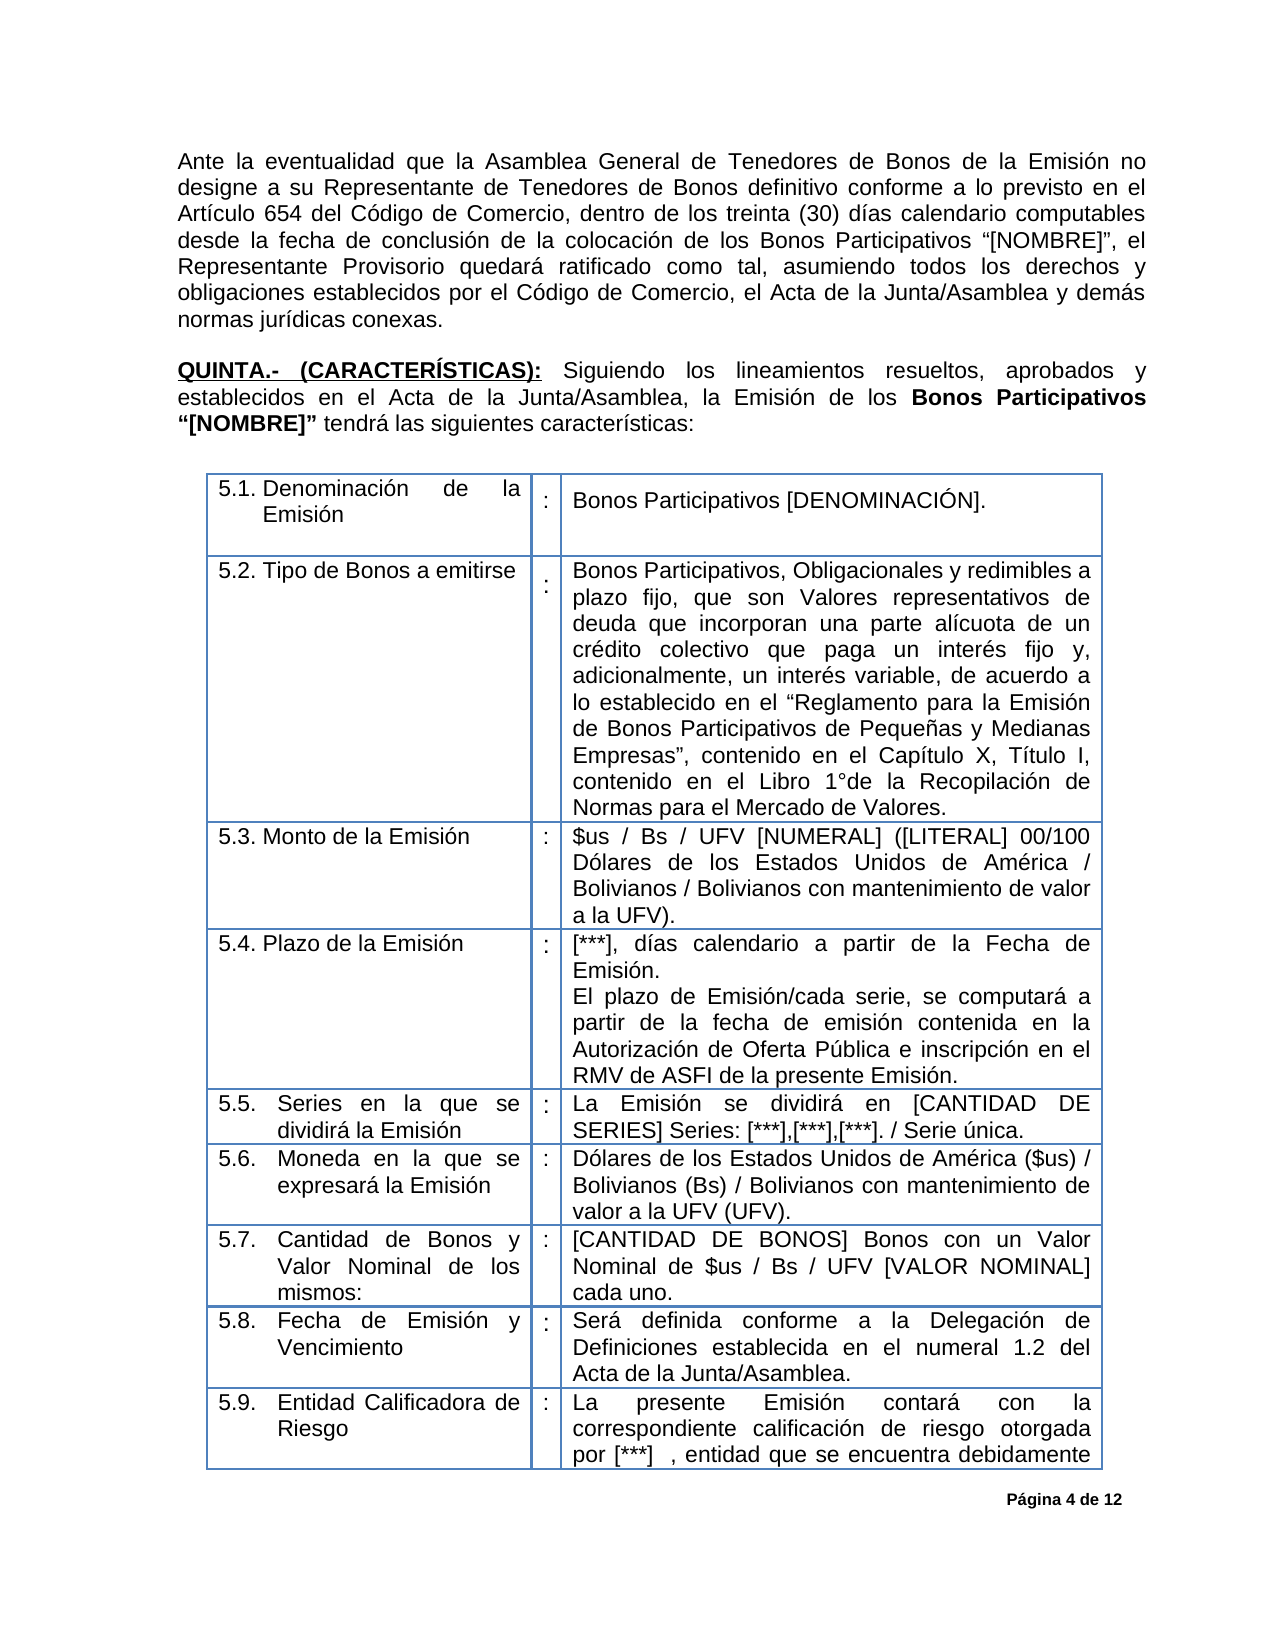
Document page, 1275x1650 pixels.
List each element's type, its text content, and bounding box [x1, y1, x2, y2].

text QUINTA.- (CARACTERÍSTICAS): Siguiendo los lineamientos resueltos, aprobados y establecidos en el Acta de la Junta/Asamblea, la Emisión de los Bonos Participativos “[NOMBRE]” tendrá las siguientes características: [177, 357, 1147, 436]
table_cell Cantidad de Bonos y Valor Nominal de los mismos: [208, 1226, 530, 1305]
table_cell $us / Bs / UFV [NUMERAL] ([LITERAL] 00/100 Dólares de los Estados Unidos de América / Bolivianos / Bolivianos con mantenimiento de valor a la UFV). [562, 823, 1101, 928]
table_cell [CANTIDAD DE BONOS] Bonos con un Valor Nominal de $us / Bs / UFV [VALOR NOMINAL] cada uno. [562, 1226, 1101, 1305]
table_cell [208, 1389, 530, 1468]
table_cell : [533, 1226, 560, 1305]
table_header Denominación de la Emisión [208, 475, 530, 555]
table_cell : [533, 1389, 560, 1468]
table_cell Será definida conforme a la Delegación de Definiciones establecida en el numeral 1.2 del Acta de la Junta/Asamblea. [562, 1308, 1101, 1387]
table_cell Tipo de Bonos a emitirse [208, 557, 530, 821]
table_cell : [533, 930, 560, 1088]
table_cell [562, 1389, 1101, 1468]
table_cell La Emisión se dividirá en [CANTIDAD DE SERIES] Series: [***],[***],[***]. / Serie única. [562, 1090, 1101, 1143]
table_cell Monto de la Emisión [208, 823, 530, 928]
table_cell Dólares de los Estados Unidos de América ($us) / Bolivianos (Bs) / Bolivianos con mantenimiento de valor a la UFV (UFV). [562, 1145, 1101, 1224]
table_header Bonos Participativos [DENOMINACIÓN]. [562, 475, 1101, 555]
table_cell [***], días calendario a partir de la Fecha de Emisión. El plazo de Emisión/cada serie, se computará a partir de la fecha de emisión contenida en la Autorización de Oferta Pública e inscripción en el RMV de ASFI de la presente Emisión. [562, 930, 1101, 1088]
table_cell : [533, 557, 560, 821]
table_cell Moneda en la que se expresará la Emisión [208, 1145, 530, 1224]
table_cell Plazo de la Emisión [208, 930, 530, 1088]
table_cell Fecha de Emisión y Vencimiento [208, 1308, 530, 1387]
table_cell : [533, 1308, 560, 1387]
table_cell : [533, 1145, 560, 1224]
table_cell : [533, 823, 560, 928]
table_cell Series en la que se dividirá la Emisión [208, 1090, 530, 1143]
table_cell : [533, 1090, 560, 1143]
table_cell Bonos Participativos, Obligacionales y redimibles a plazo fijo, que son Valores representativos de deuda que incorporan una parte alícuota de un crédito colectivo que paga un interés fijo y, adicionalmente, un interés variable, de acuerdo a lo establecido en el “Reglamento para la Emisión de Bonos Participativos de Pequeñas y Medianas Empresas”, contenido en el Capítulo X, Título I, contenido en el Libro 1°de la Recopilación de Normas para el Mercado de Valores. [562, 557, 1101, 821]
table_header : [533, 475, 560, 555]
text Ante la eventualidad que la Asamblea General de Tenedores de Bonos de la Emisión no designe a su Representante de Tenedores de Bonos definitivo conforme a lo previsto en el Artículo 654 del Código de Comercio, dentro de los treinta (30) días calendario computables desde la fecha de conclusión de la colocación de los Bonos Participativos “[NOMBRE]”, el Representante Provisorio quedará ratificado como tal, asumiendo todos los derechos y obligaciones establecidos por el Código de Comercio, el Acta de la Junta/Asamblea y demás normas jurídicas conexas. [177, 148, 1147, 332]
